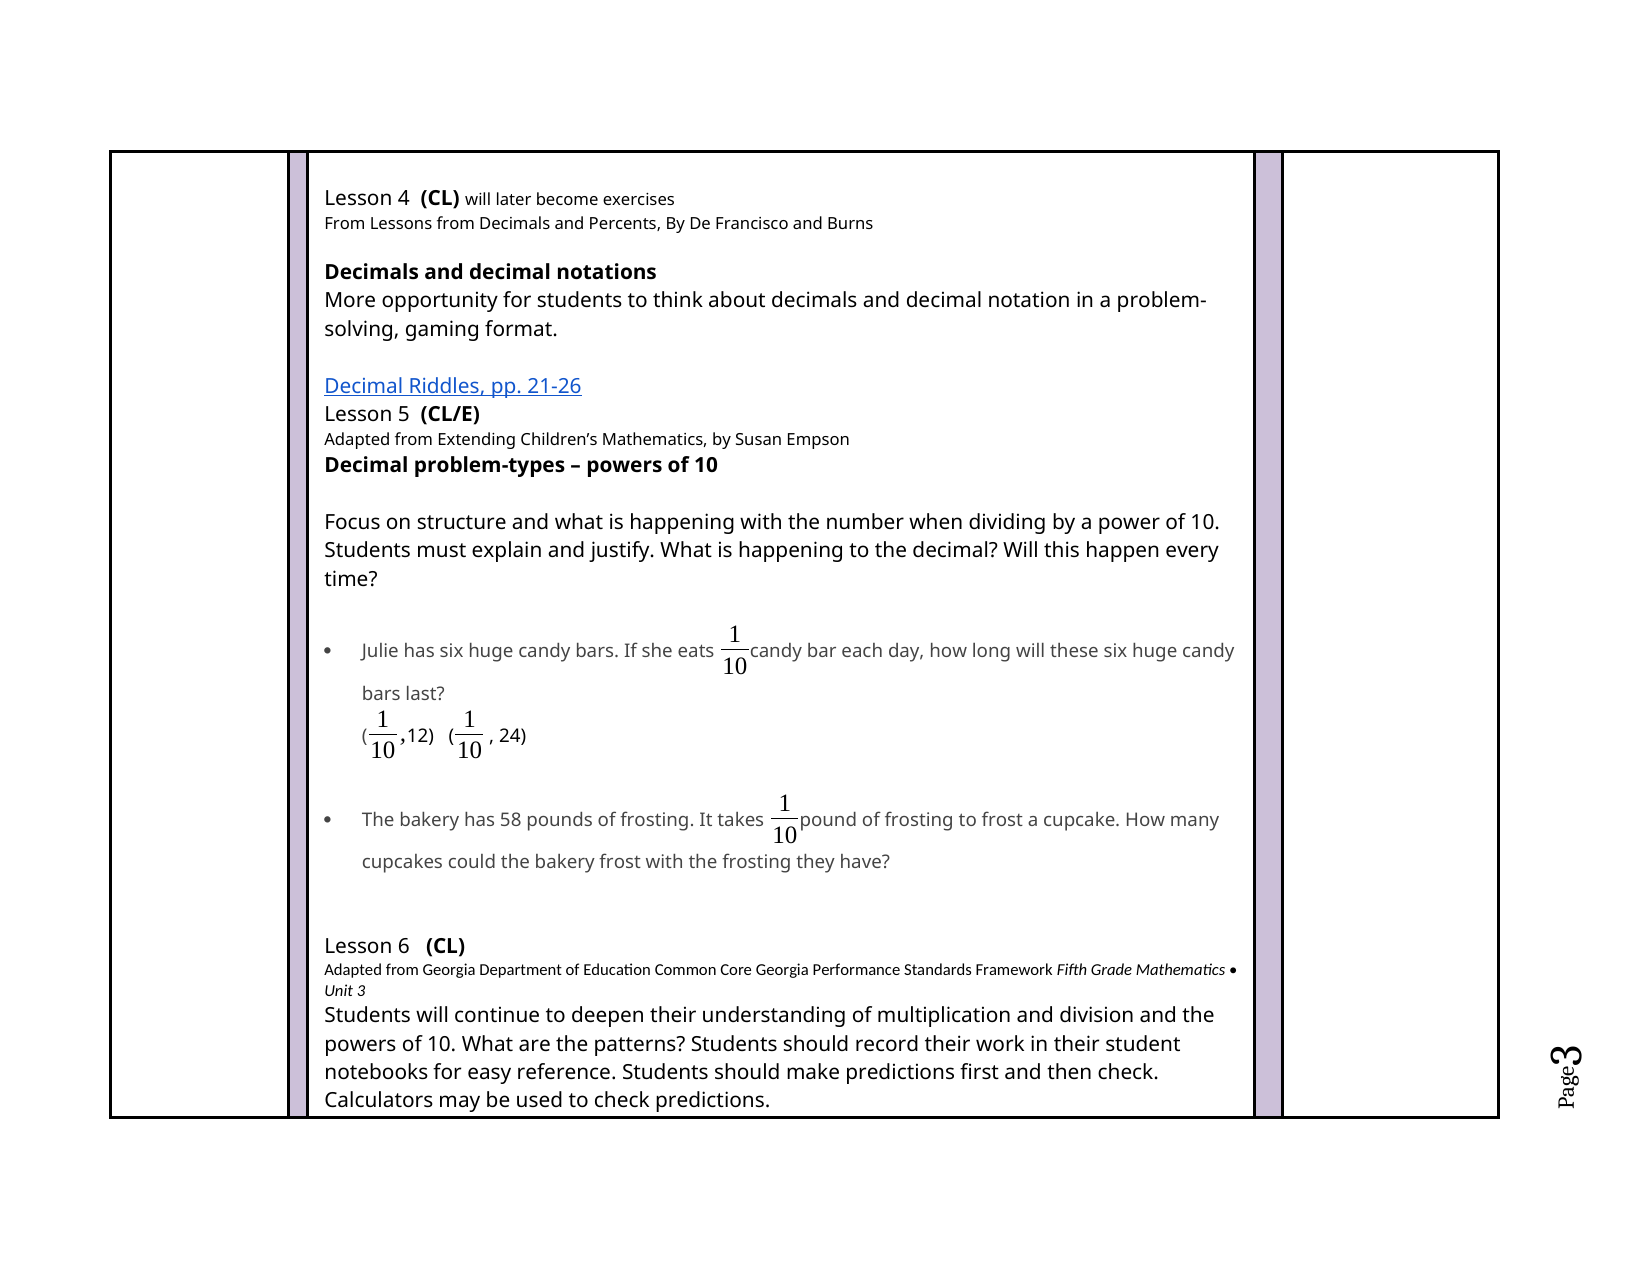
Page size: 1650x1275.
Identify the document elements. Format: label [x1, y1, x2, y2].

table_cell [309, 153, 1253, 1116]
table_cell [112, 153, 287, 1116]
table_cell [1284, 153, 1497, 1116]
